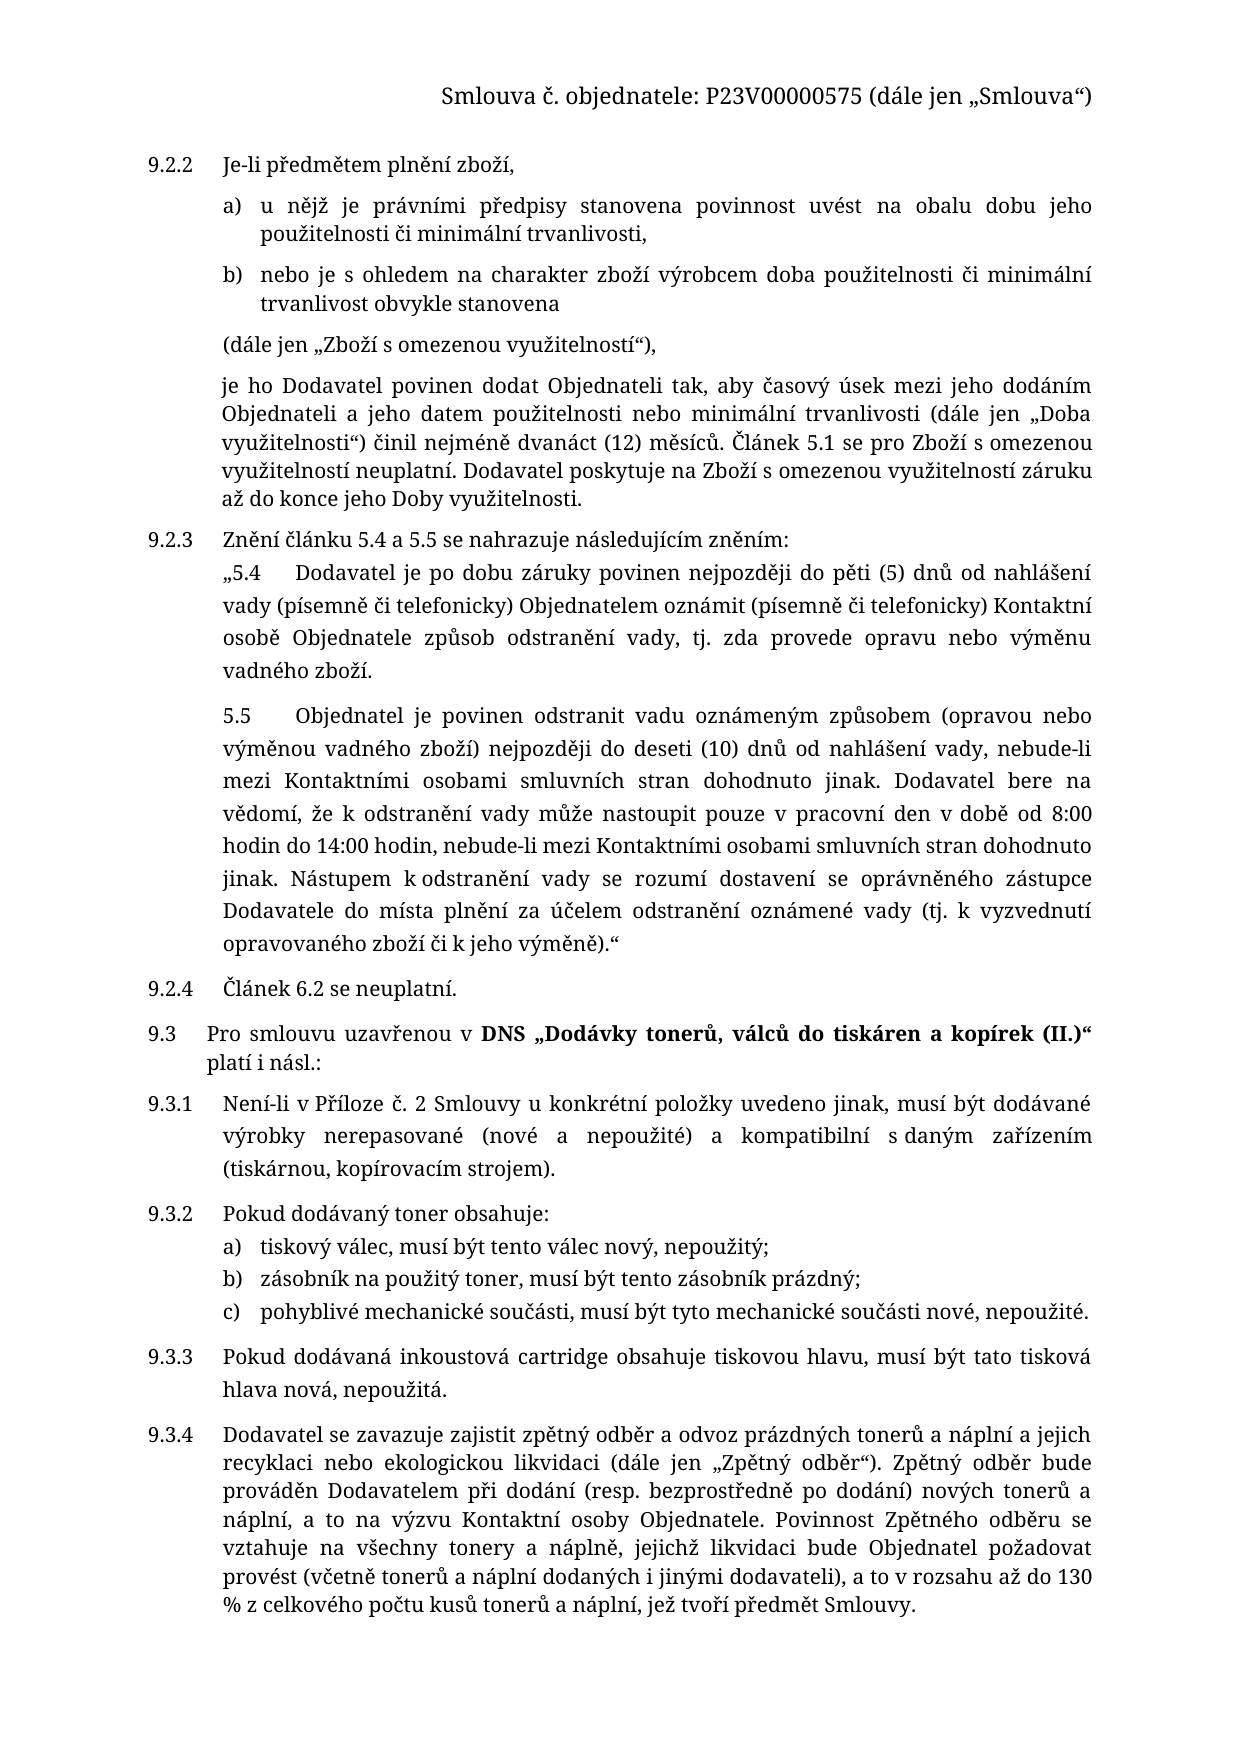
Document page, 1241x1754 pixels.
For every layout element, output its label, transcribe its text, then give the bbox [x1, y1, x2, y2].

list Pro smlouvu uzavřenou v DNS „Dodávky tonerů, válců do tiskáren a kopírek (II.)“ platí i násl.: [148, 1019, 1093, 1076]
list Článek 6.2 se neuplatní. [148, 974, 1093, 1003]
list nebo je s ohledem na charakter zboží výrobcem doba použitelnosti či minimální trvanlivost obvykle stanovena [223, 261, 1093, 317]
text je ho Dodavatel povinen dodat Objednateli tak, aby časový úsek mezi jeho dodáním Objednateli a jeho datem použitelnosti nebo minimální trvanlivosti (dále jen „Doba využitelnosti“) činil nejméně dvanáct (12) měsíců. Článek 5.1 se pro Zboží s omezenou využitelností neuplatní. Dodavatel poskytuje na Zboží s omezenou využitelností záruku až do konce jeho Doby využitelnosti. [221, 371, 1093, 513]
list Není-li v Příloze č. 2 Smlouvy u konkrétní položky uvedeno jinak, musí být dodávané výrobky nerepasované (nové a nepoužité) a kompatibilní s daným zařízením (tiskárnou, kopírovacím strojem). [148, 1089, 1093, 1182]
list „5.4 Dodavatel je po dobu záruky povinen nejpozději do pěti (5) dnů od nahlášení vady (písemně či telefonicky) Objednatelem oznámit (písemně či telefonicky) Kontaktní osobě Objednatele způsob odstranění vady, tj. zda provede opravu nebo výměnu vadného zboží. [223, 558, 1093, 684]
list u nějž je právními předpisy stanovena povinnost uvést na obalu dobu jeho použitelnosti či minimální trvanlivosti, [223, 191, 1093, 248]
list pohyblivé mechanické součásti, musí být tyto mechanické součásti nové, nepoužité. [223, 1297, 1093, 1325]
list zásobník na použitý toner, musí být tento zásobník prázdný; [223, 1264, 1093, 1293]
list Dodavatel se zavazuje zajistit zpětný odběr a odvoz prázdných tonerů a náplní a jejich recyklaci nebo ekologickou likvidaci (dále jen „Zpětný odběr“). Zpětný odběr bude prováděn Dodavatelem při dodání (resp. bezprostředně po dodání) nových tonerů a náplní, a to na výzvu Kontaktní osoby Objednatele. Povinnost Zpětného odběru se vztahuje na všechny tonery a náplně, jejichž likvidaci bude Objednatel požadovat provést (včetně tonerů a náplní dodaných i jinými dodavateli), a to v rozsahu až do 130 % z celkového počtu kusů tonerů a náplní, jež tvoří předmět Smlouvy. [148, 1420, 1093, 1619]
list Je-li předmětem plnění zboží, [148, 150, 1093, 179]
list 5.5 Objednatel je povinen odstranit vadu oznámeným způsobem (opravou nebo výměnou vadného zboží) nejpozději do deseti (10) dnů od nahlášení vady, nebude-li mezi Kontaktními osobami smluvních stran dohodnuto jinak. Dodavatel bere na vědomí, že k odstranění vady může nastoupit pouze v pracovní den v době od 8:00 hodin do 14:00 hodin, nebude-li mezi Kontaktními osobami smluvních stran dohodnuto jinak. Nástupem k odstranění vady se rozumí dostavení se oprávněného zástupce Dodavatele do místa plnění za účelem odstranění oznámené vady (tj. k vyzvednutí opravovaného zboží či k jeho výměně).“ [223, 701, 1093, 958]
list Znění článku 5.4 a 5.5 se nahrazuje následujícím zněním: [148, 526, 1093, 554]
text (dále jen „Zboží s omezenou využitelností“), [223, 330, 1093, 358]
list Pokud dodávaná inkoustová cartridge obsahuje tiskovou hlavu, musí být tato tisková hlava nová, nepoužitá. [148, 1342, 1093, 1403]
list tiskový válec, musí být tento válec nový, nepoužitý; [223, 1232, 1093, 1260]
list Pokud dodávaný toner obsahuje: [148, 1199, 1093, 1228]
